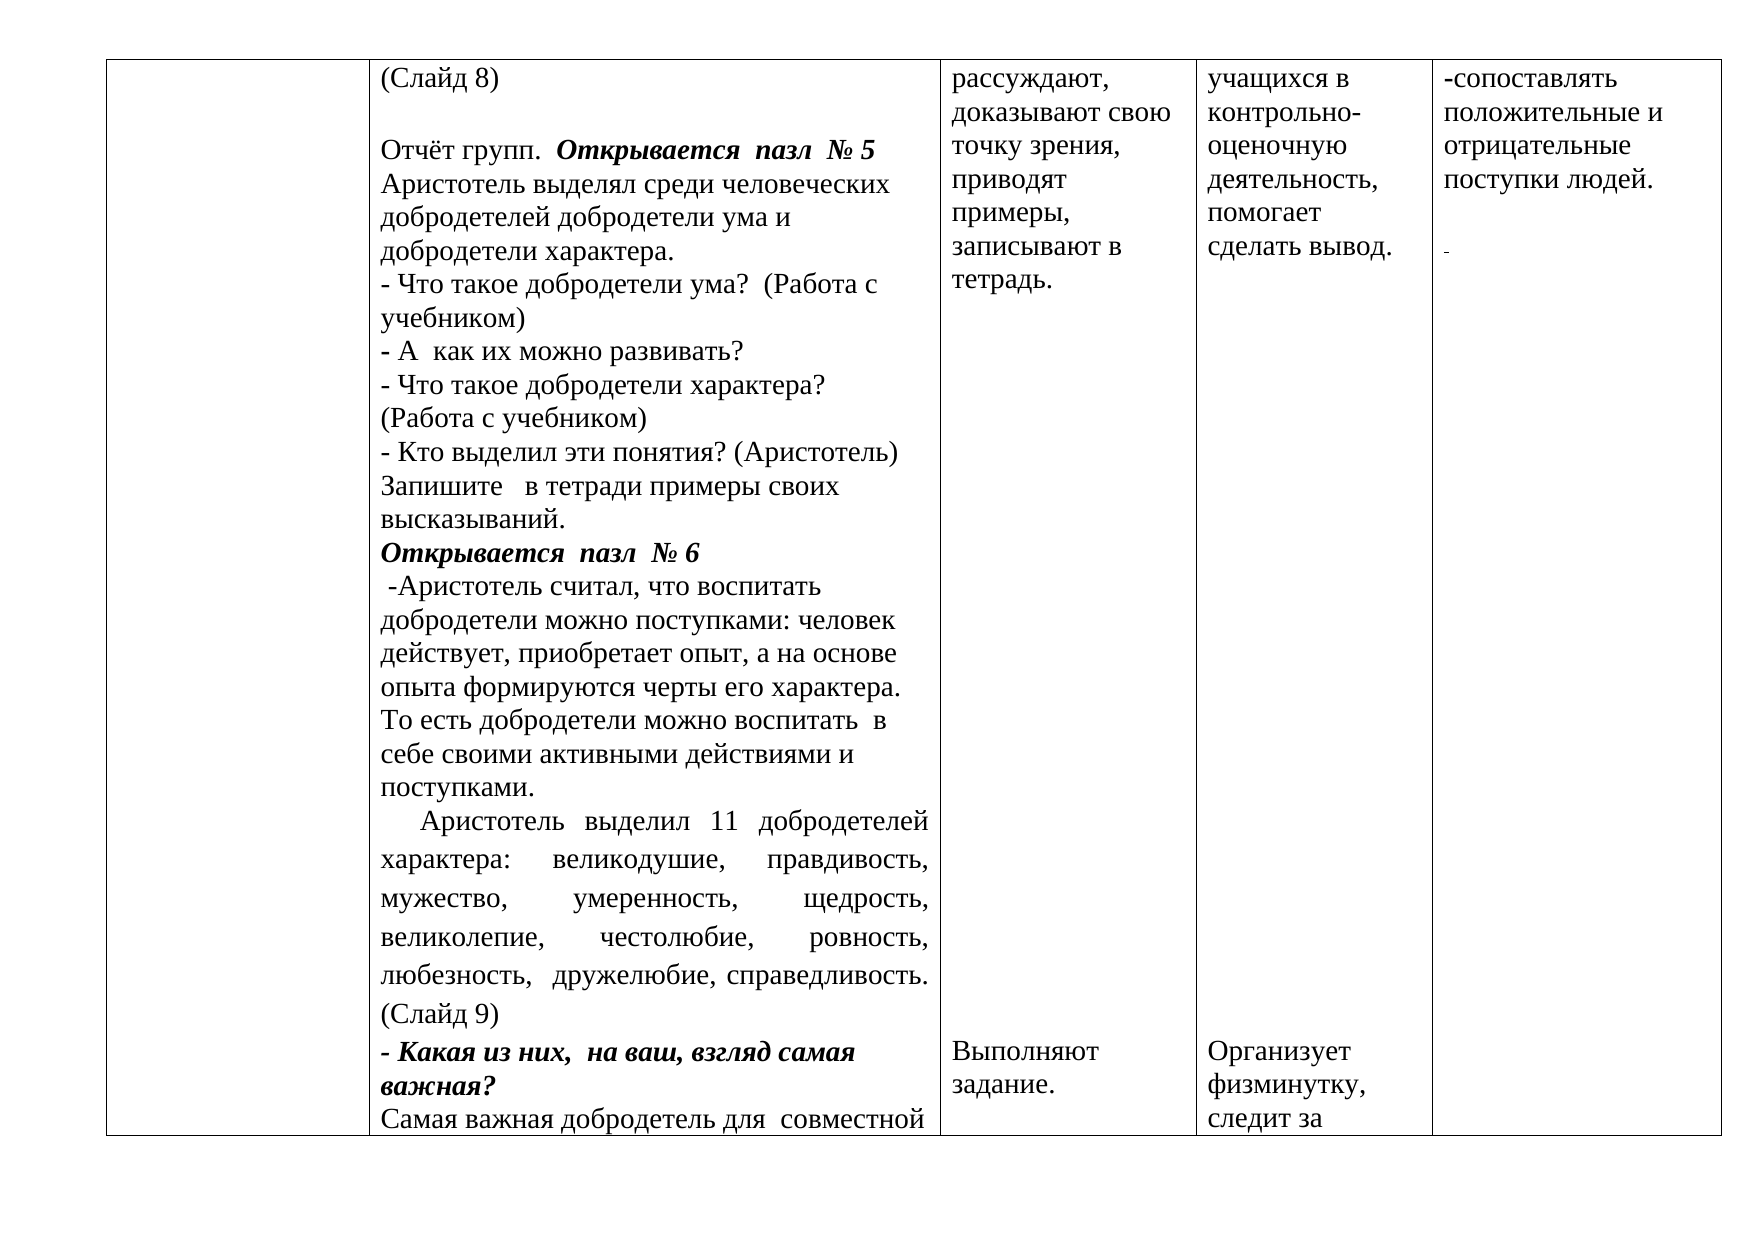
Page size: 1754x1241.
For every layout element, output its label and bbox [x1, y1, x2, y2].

table_cell [107, 60, 369, 1135]
table_cell [370, 60, 940, 1135]
table_cell [1197, 60, 1432, 1135]
table_cell [1433, 60, 1721, 1135]
table_cell [941, 60, 1196, 1135]
